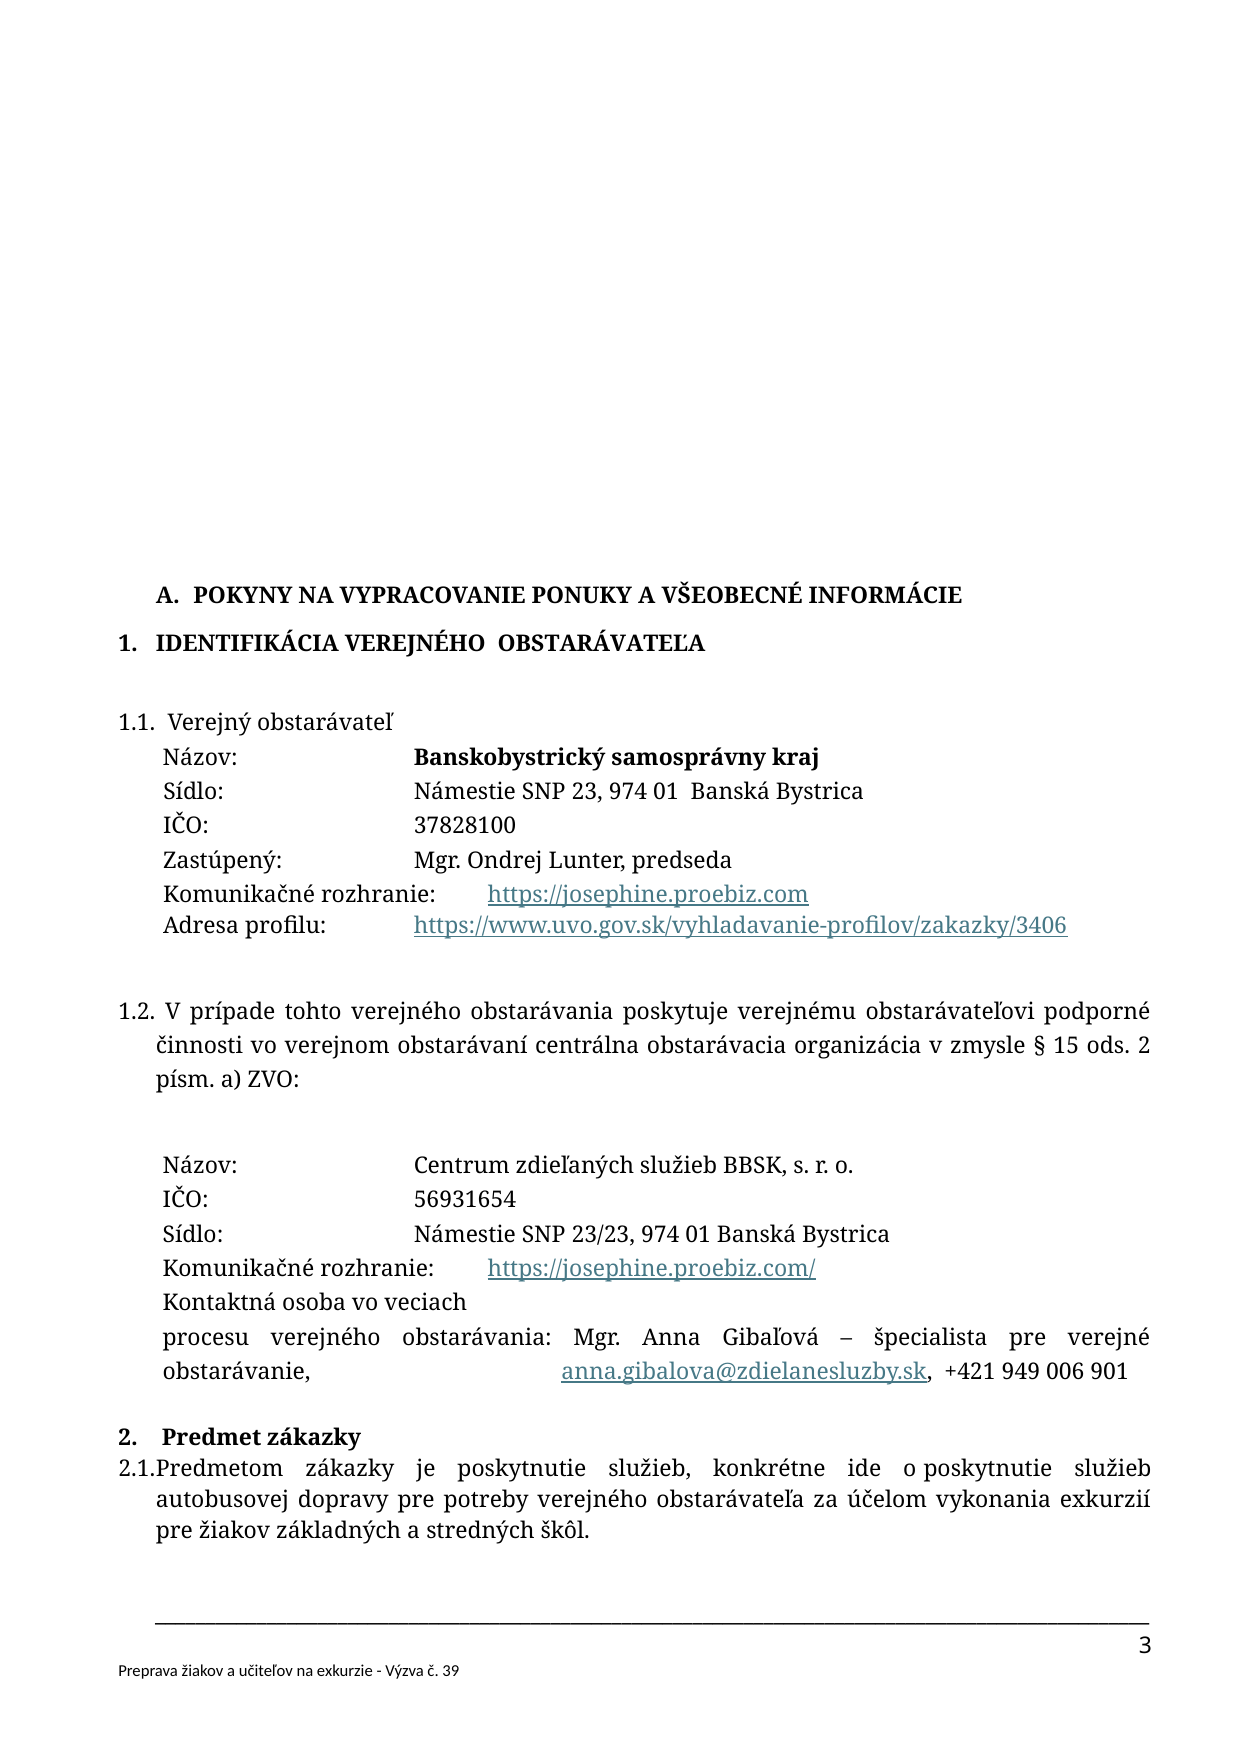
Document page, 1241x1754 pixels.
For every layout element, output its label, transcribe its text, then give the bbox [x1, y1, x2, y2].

text Komunikačné rozhranie: https://josephine.proebiz.com [103, 878, 1152, 909]
list V prípade tohto verejného obstarávania poskytuje verejnému obstarávateľovi podporné činnosti vo verejnom obstarávaní centrálna obstarávacia organizácia v zmysle § 15 ods. 2 písm. a) ZVO: [118, 994, 1152, 1094]
text procesu verejného obstarávania: Mgr. Anna Gibaľová – špecialista pre verejné obstarávanie, anna.gibalova@zdielanesluzby.sk, +421 949 006 901 [162, 1321, 1152, 1386]
list POKYNY NA VYPRACOVANIE PONUKY A VŠEOBECNÉ INFORMÁCIE [156, 579, 1152, 610]
list Komunikačné rozhranie: https://josephine.proebiz.com/ [162, 1252, 1152, 1283]
text Názov: Banskobystrický samosprávny kraj [162, 740, 1152, 772]
text Kontaktná osoba vo veciach [162, 1286, 1152, 1317]
subtitle Predmet zákazky [118, 1421, 1123, 1452]
text IČO: 37828100 [103, 809, 1152, 840]
text Sídlo: Námestie SNP 23, 974 01 Banská Bystrica [103, 775, 1152, 806]
text Adresa profilu: https://www.uvo.gov.sk/vyhladavanie-profilov/zakazky/3406 [103, 909, 1152, 940]
list Sídlo: Námestie SNP 23/23, 974 01 Banská Bystrica [162, 1217, 1152, 1249]
list Verejný obstarávateľ [118, 706, 1152, 737]
text Zastúpený: Mgr. Ondrej Lunter, predseda [103, 843, 1152, 875]
list IČO: 56931654 [162, 1183, 1152, 1214]
list IDENTIFIKÁCIA VEREJNÉHO OBSTARÁVATEĽA [118, 627, 1152, 658]
list Predmetom zákazky je poskytnutie služieb, konkrétne ide o poskytnutie služieb autobusovej dopravy pre potreby verejného obstarávateľa za účelom vykonania exkurzií pre žiakov základných a stredných škôl. [118, 1452, 1152, 1546]
text Názov: Centrum zdieľaných služieb BBSK, s. r. o. [162, 1149, 1152, 1180]
